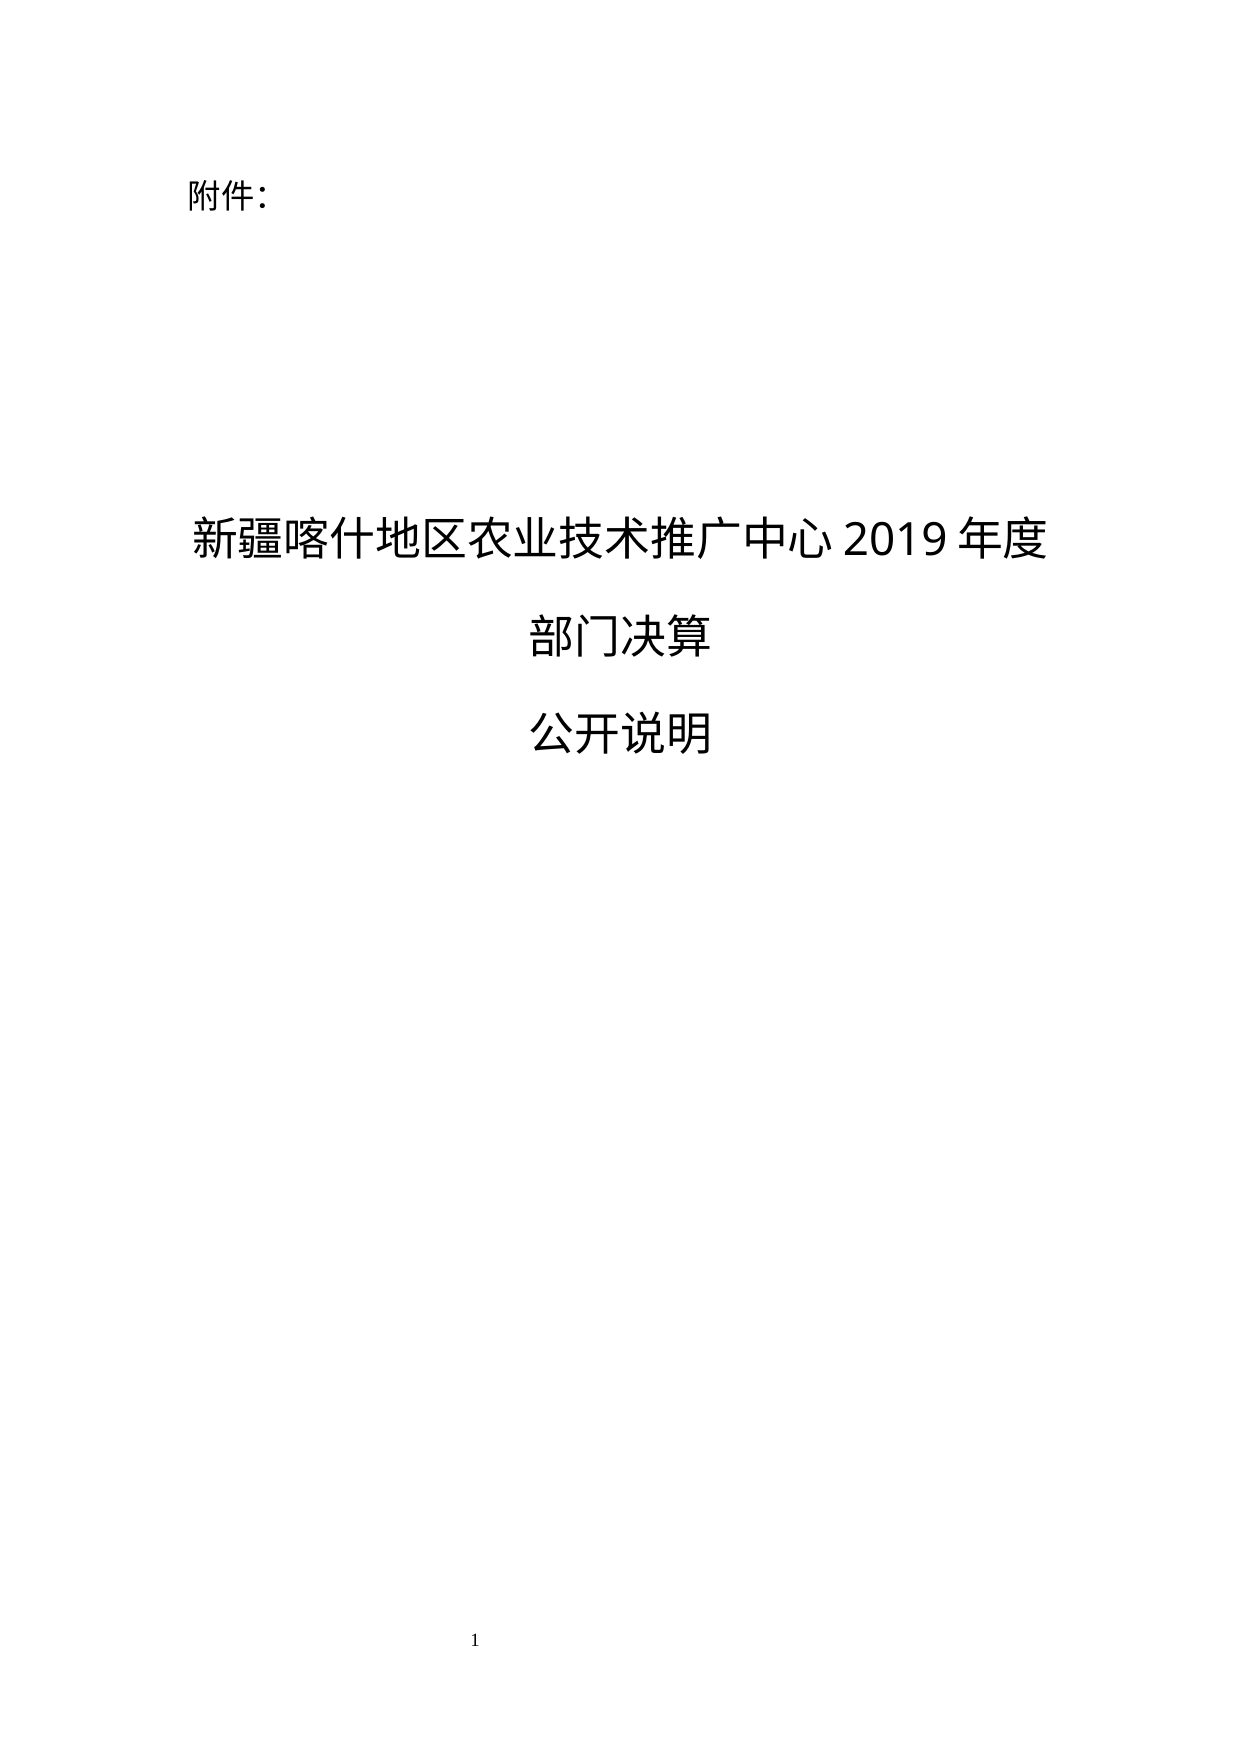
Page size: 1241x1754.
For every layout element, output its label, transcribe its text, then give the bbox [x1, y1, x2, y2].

text 公开说明 [187, 682, 1053, 779]
text 附件： [187, 162, 1053, 227]
text 新疆喀什地区农业技术推广中心2019年度部门决算 [187, 487, 1053, 682]
